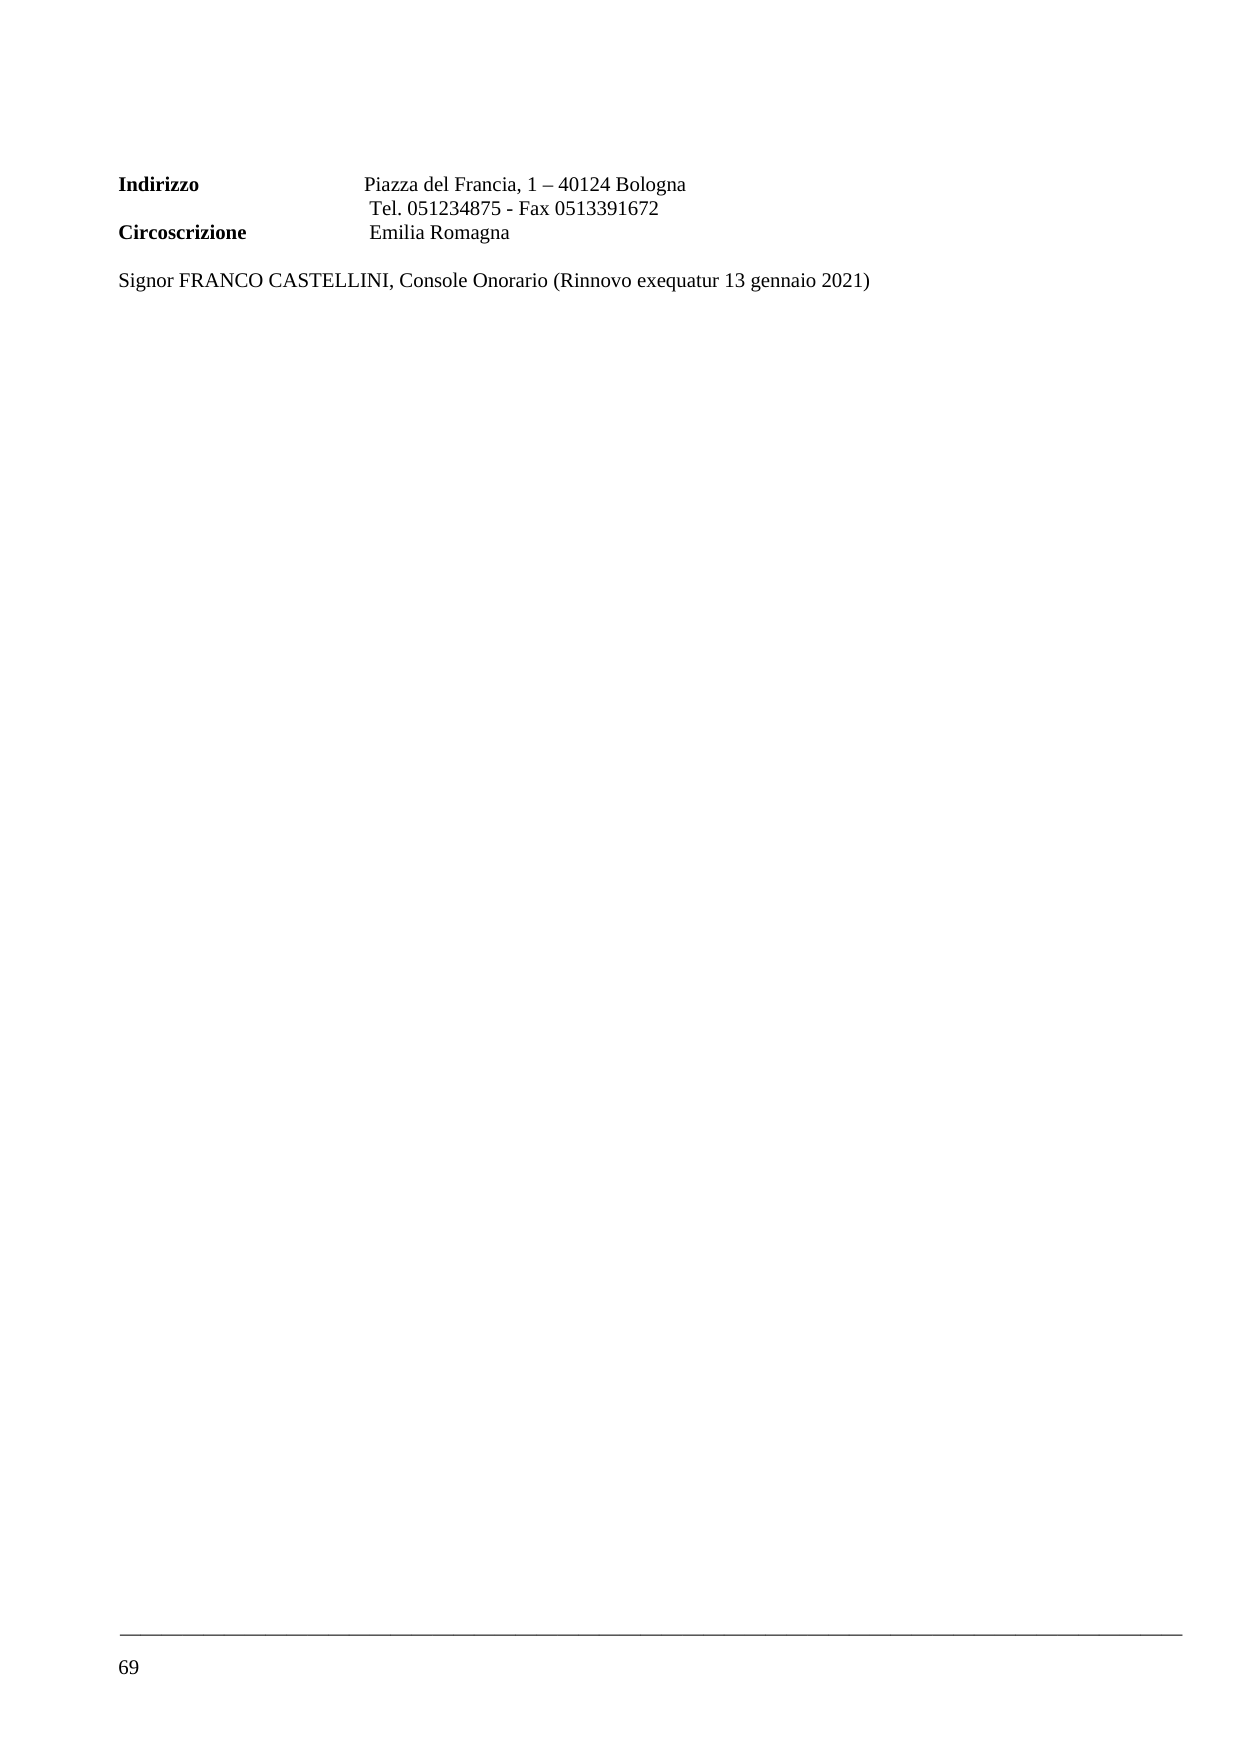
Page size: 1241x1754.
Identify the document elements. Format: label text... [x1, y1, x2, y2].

text Circoscrizione Emilia Romagna [118, 220, 1122, 244]
text Signor FRANCO CASTELLINI, Console Onorario (Rinnovo exequatur 13 gennaio 2021) [118, 268, 1122, 292]
text Tel. 051234875 - Fax 0513391672 [118, 196, 1122, 220]
subtitle Indirizzo Piazza del Francia, 1 – 40124 Bologna [118, 172, 1122, 196]
